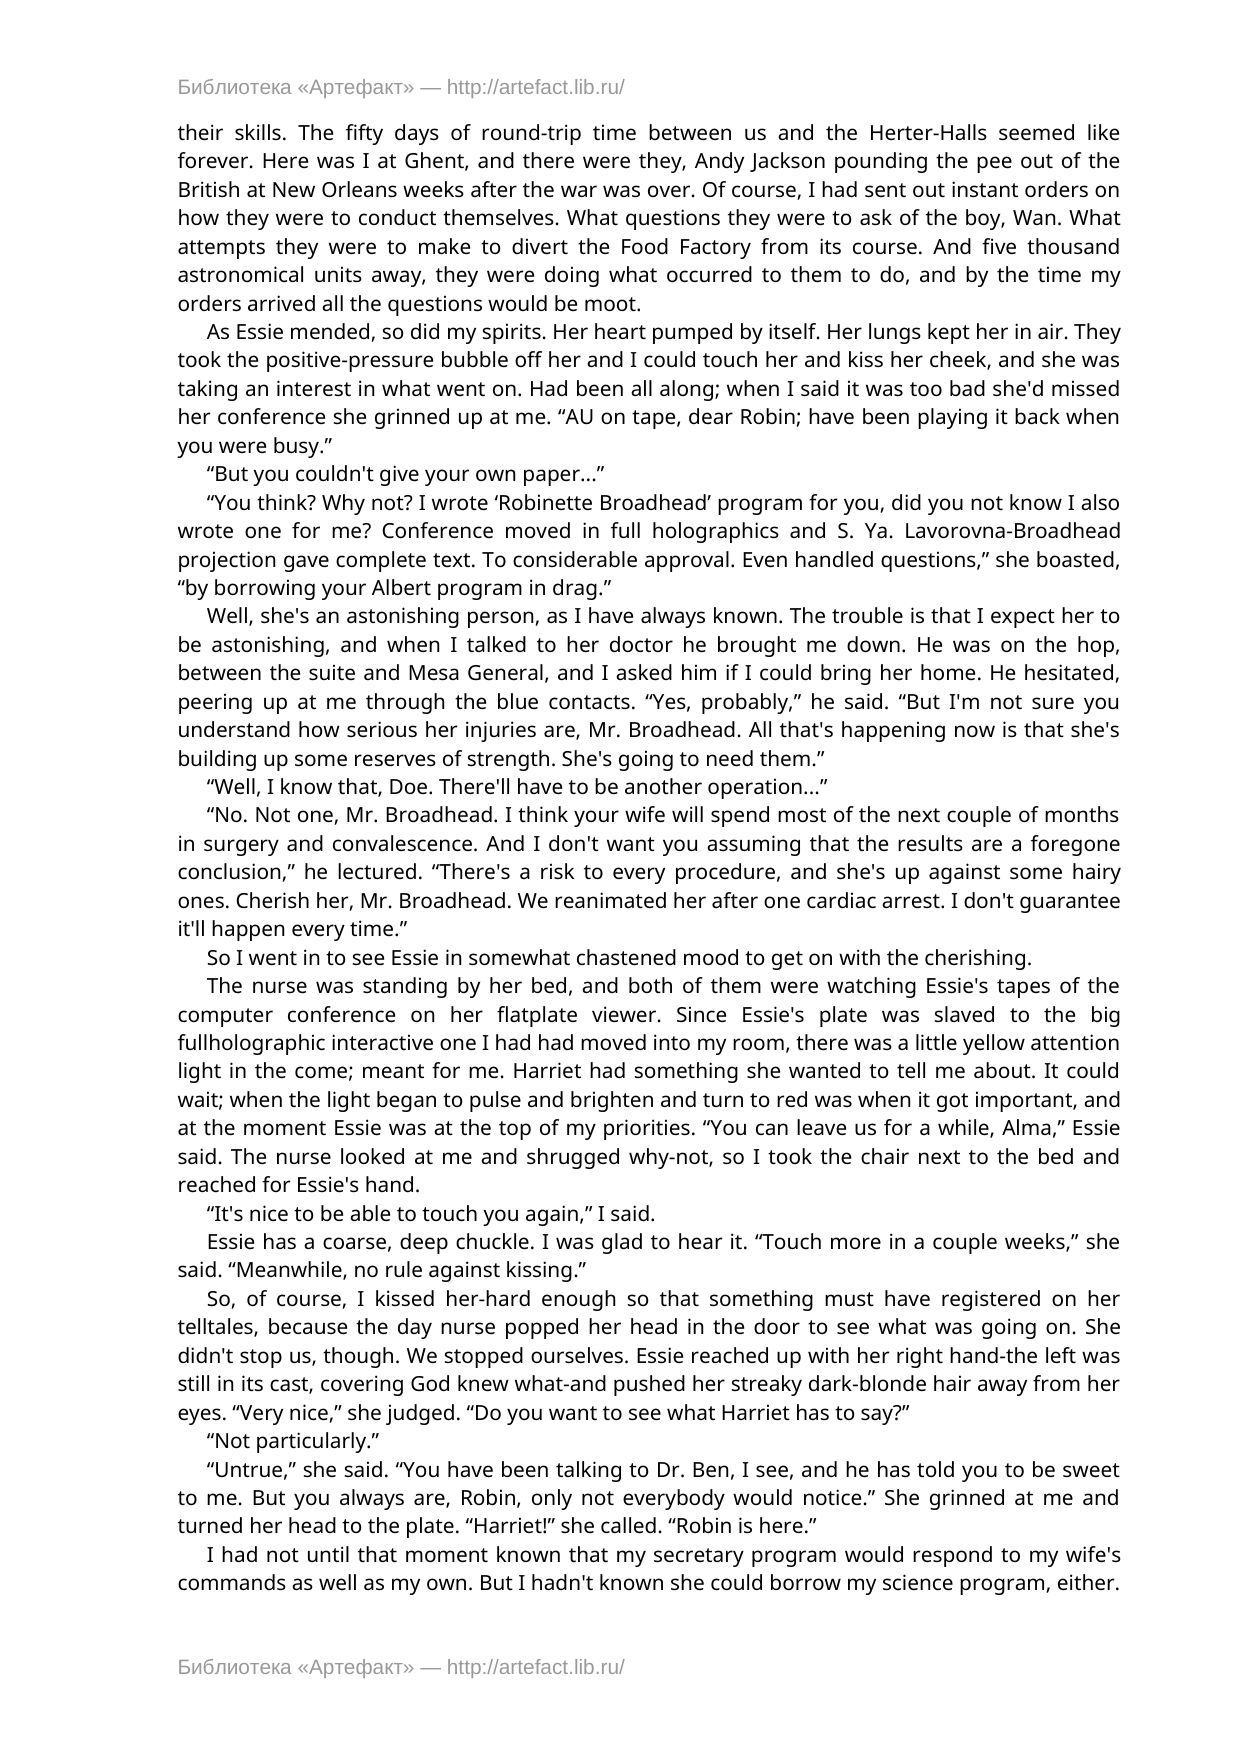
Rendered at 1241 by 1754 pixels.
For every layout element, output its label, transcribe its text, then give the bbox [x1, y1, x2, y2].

text So, of course, I kissed her-hard enough so that something must have registered on her telltales, because the day nurse popped her head in the door to see what was going on. She didn't stop us, though. We stopped ourselves. Essie reached up with her right hand-the left was still in its cast, covering God knew what-and pushed her streaky dark-blonde hair away from her eyes. “Very nice,” she judged. “Do you want to see what Harriet has to say?” [177, 1284, 1122, 1426]
text “You think? Why not? I wrote ‘Robinette Broadhead’ program for you, did you not know I also wrote one for me? Conference moved in full holographics and S. Ya. Lavorovna-Broadhead projection gave complete text. To considerable approval. Even handled questions,” she boasted, “by borrowing your Albert program in drag.” [177, 488, 1122, 602]
text The nurse was standing by her bed, and both of them were watching Essie's tapes of the computer conference on her flatplate viewer. Since Essie's plate was slaved to the big fullholographic interactive one I had had moved into my room, there was a little yellow attention light in the come; meant for me. Harriet had something she wanted to tell me about. It could wait; when the light began to pulse and brighten and turn to red was when it got important, and at the moment Essie was at the top of my priorities. “You can leave us for a while, Alma,” Essie said. The nurse looked at me and shrugged why-not, so I took the chair next to the bed and reached for Essie's hand. [177, 971, 1122, 1199]
text “Well, I know that, Doe. There'll have to be another operation...” [177, 772, 1122, 801]
text Essie has a coarse, deep chuckle. I was glad to hear it. “Touch more in a couple weeks,” she said. “Meanwhile, no rule against kissing.” [177, 1227, 1122, 1284]
text So I went in to see Essie in somewhat chastened mood to get on with the cherishing. [177, 943, 1122, 971]
text “Untrue,” she said. “You have been talking to Dr. Ben, I see, and he has told you to be sweet to me. But you always are, Robin, only not everybody would notice.” She grinned at me and turned her head to the plate. “Harriet!” she called. “Robin is here.” [177, 1455, 1122, 1540]
text As Essie mended, so did my spirits. Her heart pumped by itself. Her lungs kept her in air. They took the positive-pressure bubble off her and I could touch her and kiss her cheek, and she was taking an interest in what went on. Had been all along; when I said it was too bad she'd missed her conference she grinned up at me. “AU on tape, dear Robin; have been playing it back when you were busy.” [177, 317, 1122, 459]
text “Not particularly.” [177, 1426, 1122, 1455]
text “It's nice to be able to touch you again,” I said. [177, 1199, 1122, 1227]
text “No. Not one, Mr. Broadhead. I think your wife will spend most of the next couple of months in surgery and convalescence. And I don't want you assuming that the results are a foregone conclusion,” he lectured. “There's a risk to every procedure, and she's up against some hairy ones. Cherish her, Mr. Broadhead. We reanimated her after one cardiac arrest. I don't guarantee it'll happen every time.” [177, 801, 1122, 943]
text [177, 1540, 1122, 1597]
text Well, she's an astonishing person, as I have always known. The trouble is that I expect her to be astonishing, and when I talked to her doctor he brought me down. He was on the hop, between the suite and Mesa General, and I asked him if I could bring her home. He hesitated, peering up at me through the blue contacts. “Yes, probably,” he said. “But I'm not sure you understand how serious her injuries are, Mr. Broadhead. All that's happening now is that she's building up some reserves of strength. She's going to need them.” [177, 602, 1122, 772]
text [177, 118, 1122, 317]
text “But you couldn't give your own paper...” [177, 459, 1122, 488]
